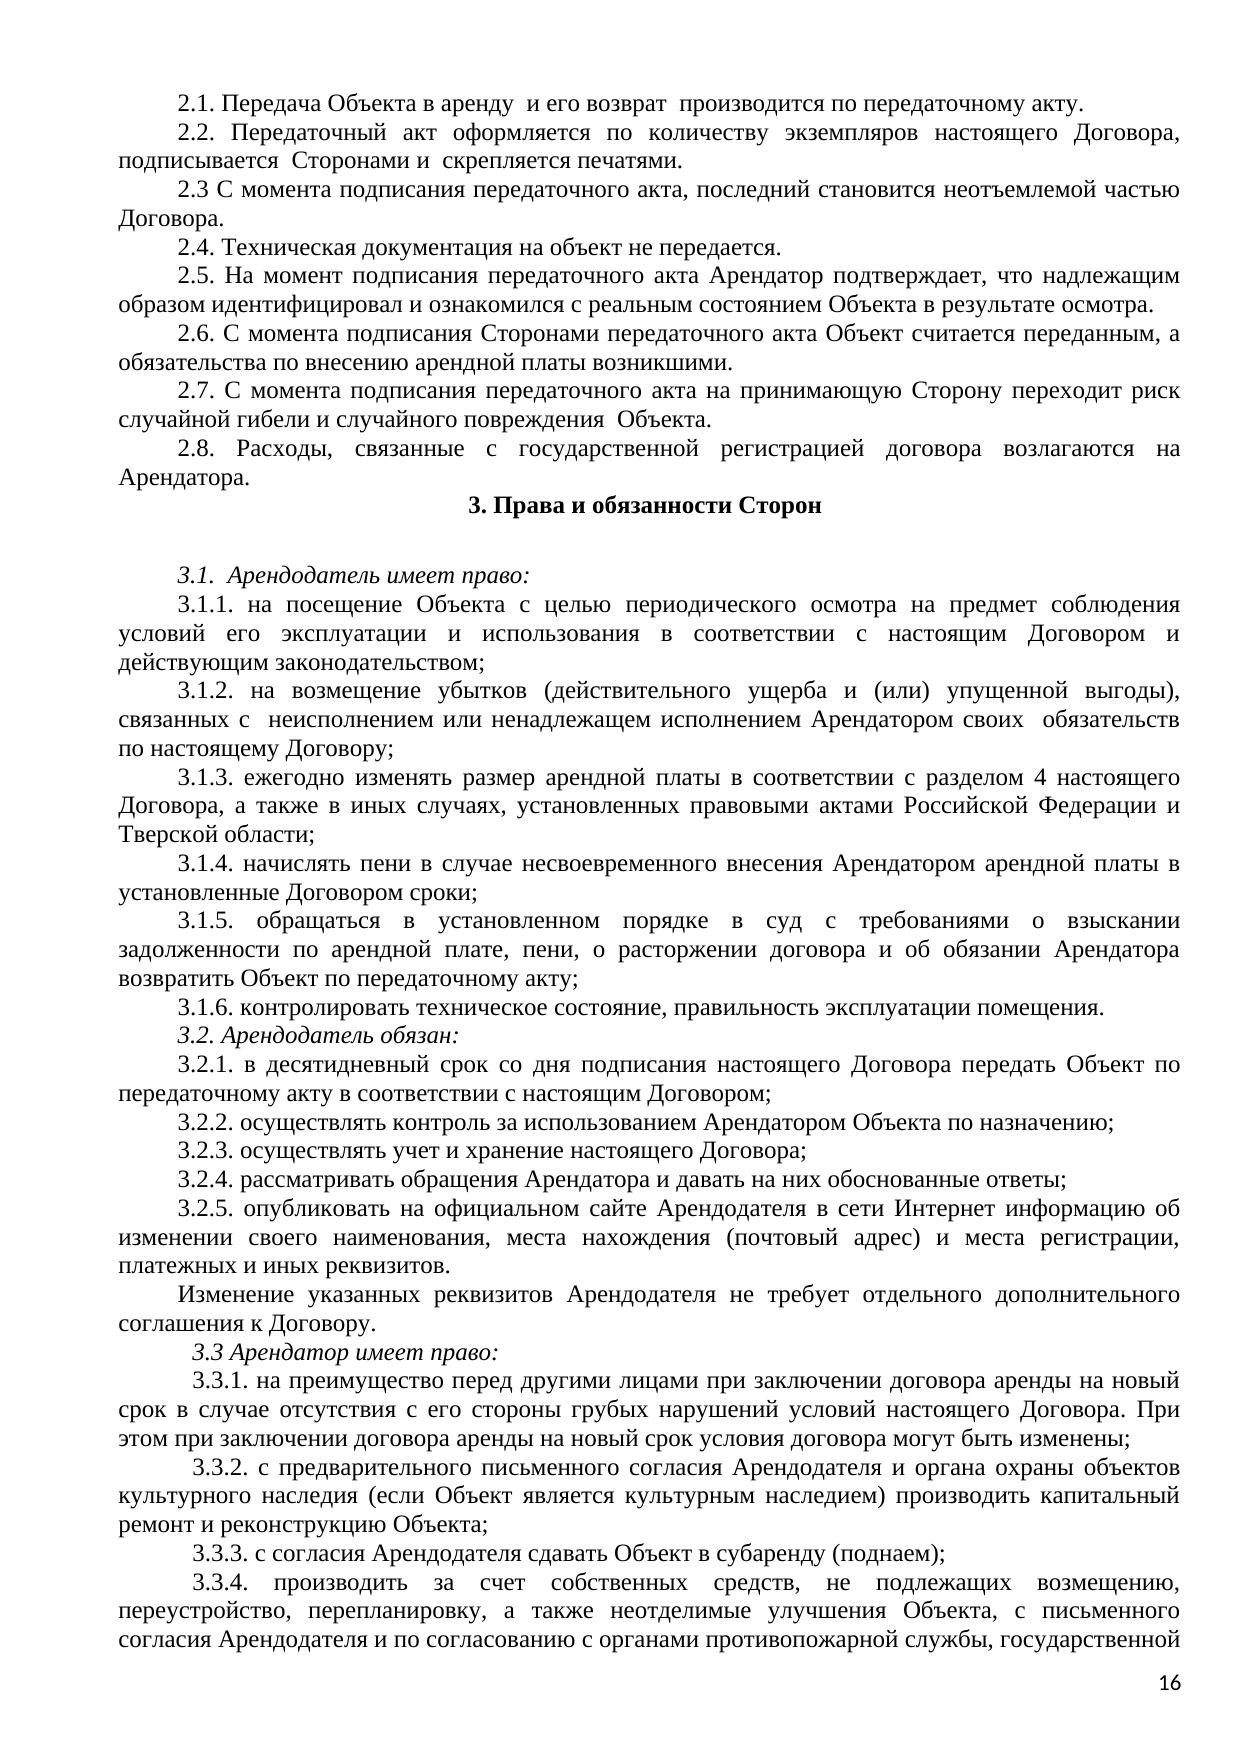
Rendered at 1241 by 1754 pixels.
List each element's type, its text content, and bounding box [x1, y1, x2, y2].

text 2.3 С момента подписания передаточного акта, последний становится неотъемлемой частью Договора. [118, 174, 1181, 232]
text 3. Права и обязанности Сторон [118, 490, 1181, 519]
text 2.8. Расходы, связанные с государственной регистрацией договора возлагаются на Арендатора. [118, 433, 1181, 490]
text 3.1.2. на возмещение убытков (действительного ущерба и (или) упущенной выгоды), связанных с неисполнением или ненадлежащем исполнением Арендатором своих обязательств по настоящему Договору; [118, 675, 1181, 762]
text 3.2. Арендодатель обязан: [118, 1020, 1181, 1049]
text 3.3.1. на преимущество перед другими лицами при заключении договора аренды на новый срок в случае отсутствия с его стороны грубых нарушений условий настоящего Договора. При этом при заключении договора аренды на новый срок условия договора могут быть изменены; [118, 1365, 1181, 1452]
text 3.1.4. начислять пени в случае несвоевременного внесения Арендатором арендной платы в установленные Договором сроки; [118, 848, 1181, 905]
text 2.2. Передаточный акт оформляется по количеству экземпляров настоящего Договора, подписывается Сторонами и скрепляется печатями. [118, 117, 1181, 174]
text 3.2.3. осуществлять учет и хранение настоящего Договора; [118, 1135, 1181, 1164]
text 2.6. С момента подписания Сторонами передаточного акта Объект считается переданным, а обязательства по внесению арендной платы возникшими. [118, 318, 1181, 375]
text 3.3.3. с согласия Арендодателя сдавать Объект в субаренду (поднаем); [118, 1538, 1181, 1567]
text 3.1.6. контролировать техническое состояние, правильность эксплуатации помещения. [118, 992, 1181, 1020]
text 3.1.5. обращаться в установленном порядке в суд с требованиями о взыскании задолженности по арендной плате, пени, о расторжении договора и об обязании Арендатора возвратить Объект по передаточному акту; [118, 905, 1181, 992]
text 3.2.5. опубликовать на официальном сайте Арендодателя в сети Интернет информацию об изменении своего наименования, места нахождения (почтовый адрес) и места регистрации, платежных и иных реквизитов. [118, 1193, 1181, 1279]
text Изменение указанных реквизитов Арендодателя не требует отдельного дополнительного соглашения к Договору. [118, 1279, 1181, 1337]
text 2.5. На момент подписания передаточного акта Арендатор подтверждает, что надлежащим образом идентифицировал и ознакомился с реальным состоянием Объекта в результате осмотра. [118, 260, 1181, 318]
text 3.2.4. рассматривать обращения Арендатора и давать на них обоснованные ответы; [118, 1164, 1181, 1193]
text 2.7. С момента подписания передаточного акта на принимающую Сторону переходит риск случайной гибели и случайного повреждения Объекта. [118, 375, 1181, 433]
text 3.2.2. осуществлять контроль за использованием Арендатором Объекта по назначению; [118, 1107, 1181, 1135]
text 3.3.2. с предварительного письменного согласия Арендодателя и органа охраны объектов культурного наследия (если Объект является культурным наследием) производить капитальный ремонт и реконструкцию Объекта; [118, 1452, 1181, 1538]
text 2.4. Техническая документация на объект не передается. [118, 232, 1181, 260]
text 3.1.3. ежегодно изменять размер арендной платы в соответствии с разделом 4 настоящего Договора, а также в иных случаях, установленных правовыми актами Российской Федерации и Тверской области; [118, 762, 1181, 848]
text 2.1. Передача Объекта в аренду и его возврат производится по передаточному акту. [118, 88, 1181, 117]
text 3.2.1. в десятидневный срок со дня подписания настоящего Договора передать Объект по передаточному акту в соответствии с настоящим Договором; [118, 1049, 1181, 1107]
text 3.1. Арендодатель имеет право: [118, 560, 1181, 589]
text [118, 1567, 1181, 1653]
text 3.1.1. на посещение Объекта с целью периодического осмотра на предмет соблюдения условий его эксплуатации и использования в соответствии с настоящим Договором и действующим законодательством; [118, 589, 1181, 675]
text 3.3 Арендатор имеет право: [118, 1337, 1181, 1365]
